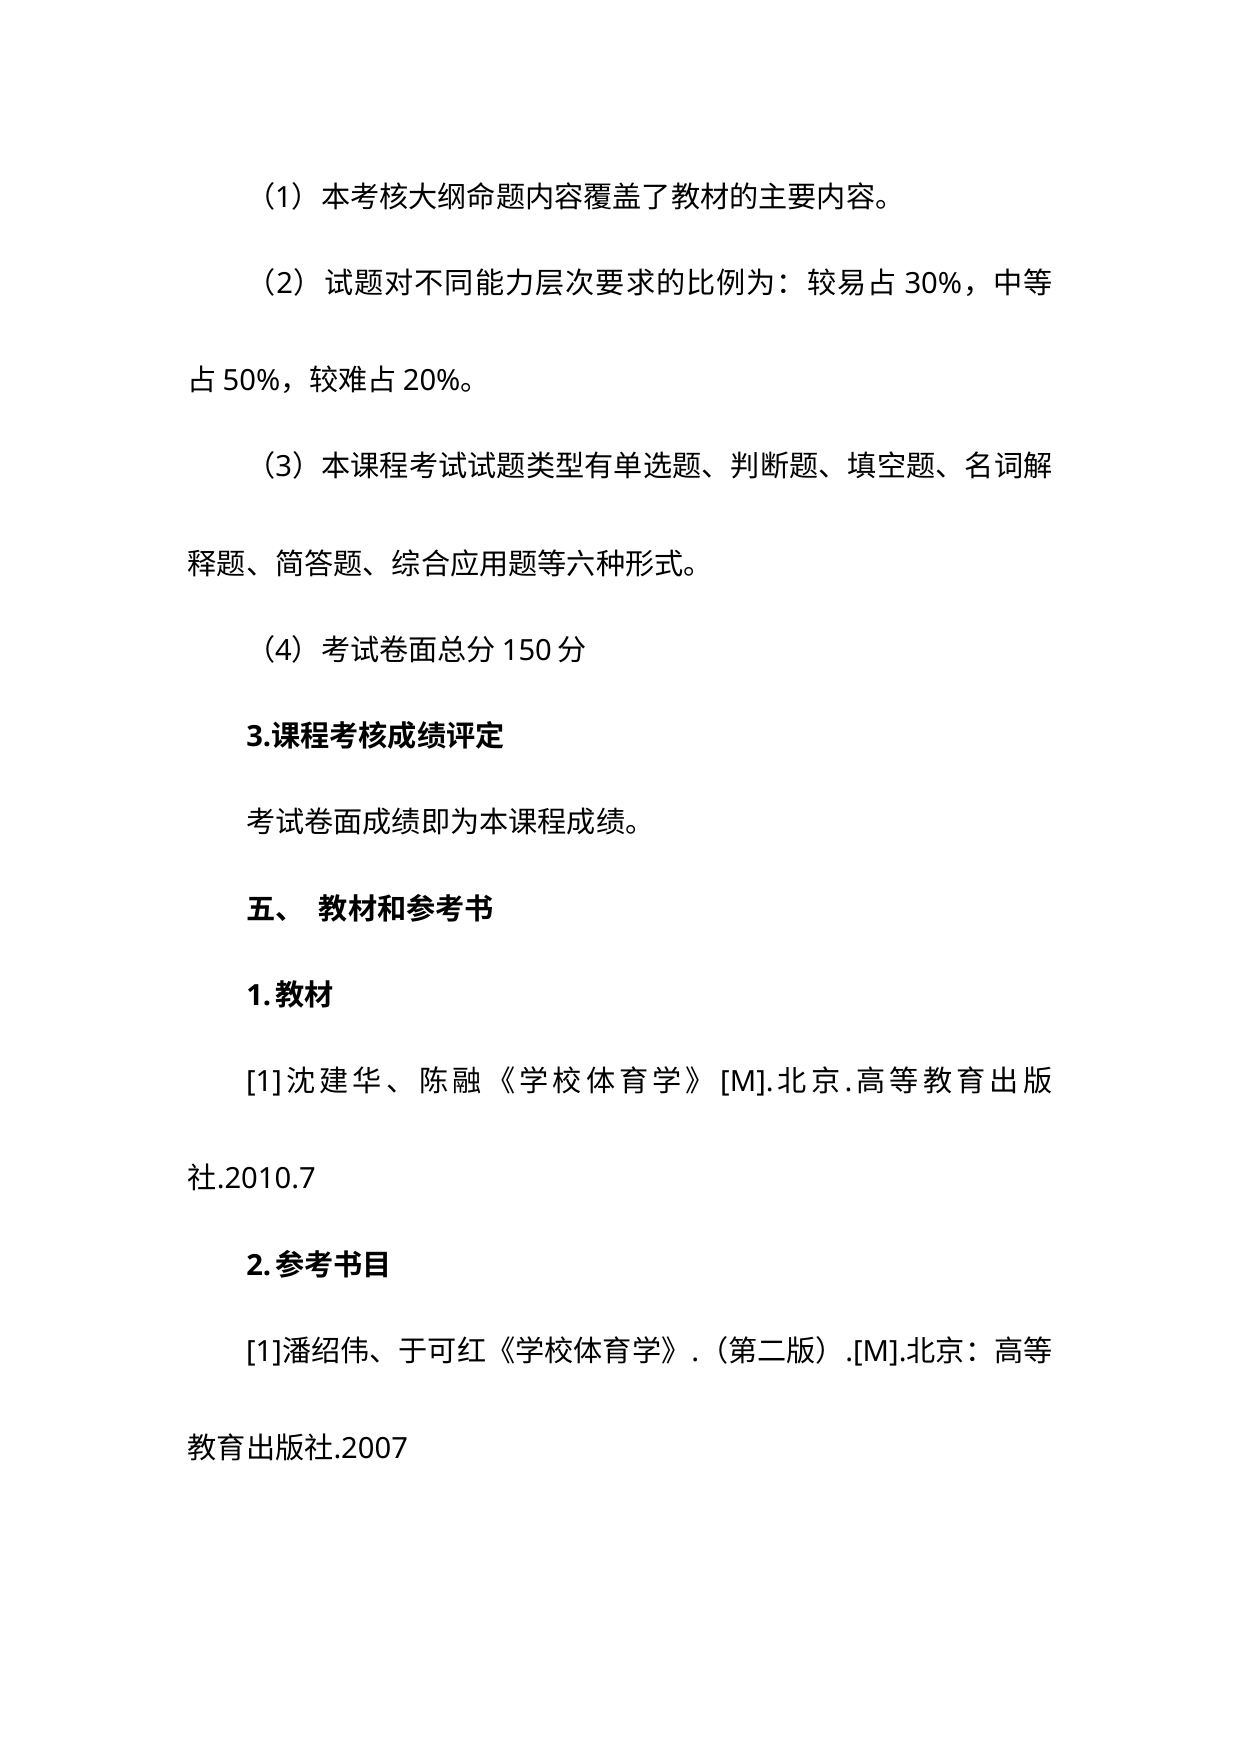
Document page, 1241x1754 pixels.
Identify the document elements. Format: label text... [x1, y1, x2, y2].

text （1）本考核大纲命题内容覆盖了教材的主要内容。 [187, 162, 1053, 227]
list 教材 [187, 960, 1053, 1025]
list 教材和参考书 [187, 874, 1053, 939]
text 考试卷面成绩即为本课程成绩。 [187, 788, 1053, 853]
list [1]沈建华、陈融《学校体育学》[M].北京.高等教育出版社.2010.7 [187, 1046, 1053, 1209]
list [1]潘绍伟、于可红《学校体育学》.（第二版）.[M].北京：高等教育出版社.2007 [187, 1316, 1053, 1478]
text （2）试题对不同能力层次要求的比例为：较易占30%，中等占50%，较难占20%。 [187, 248, 1053, 411]
text （3）本课程考试试题类型有单选题、判断题、填空题、名词解释题、简答题、综合应用题等六种形式。 [187, 432, 1053, 594]
text 3.课程考核成绩评定 [187, 702, 1053, 767]
text （4）考试卷面总分150分 [187, 615, 1053, 680]
list 参考书目 [187, 1230, 1053, 1295]
